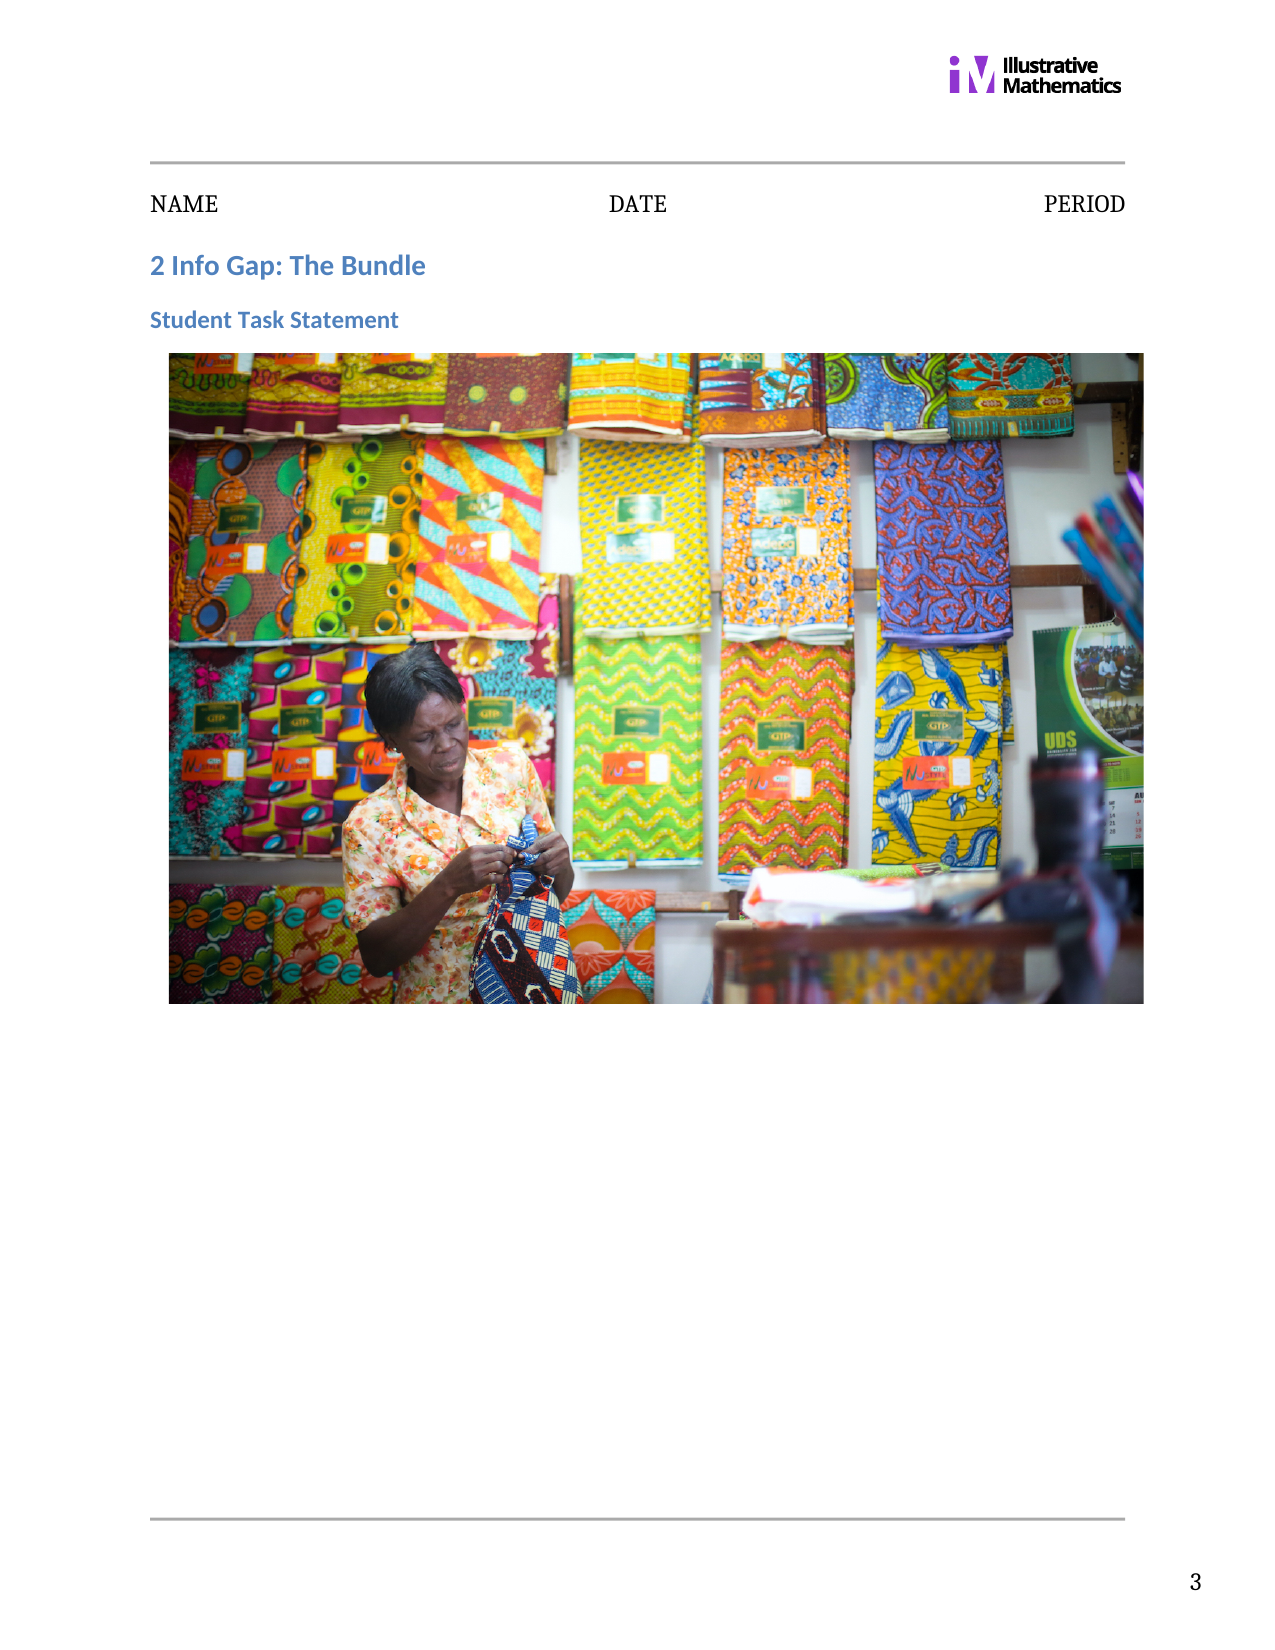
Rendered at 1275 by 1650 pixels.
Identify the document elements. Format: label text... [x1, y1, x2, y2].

subtitle 2 Info Gap: The Bundle [150, 247, 1125, 283]
subtitle Student Task Statement [150, 304, 1125, 334]
picture [949, 55, 1121, 93]
picture [168, 353, 1144, 1004]
